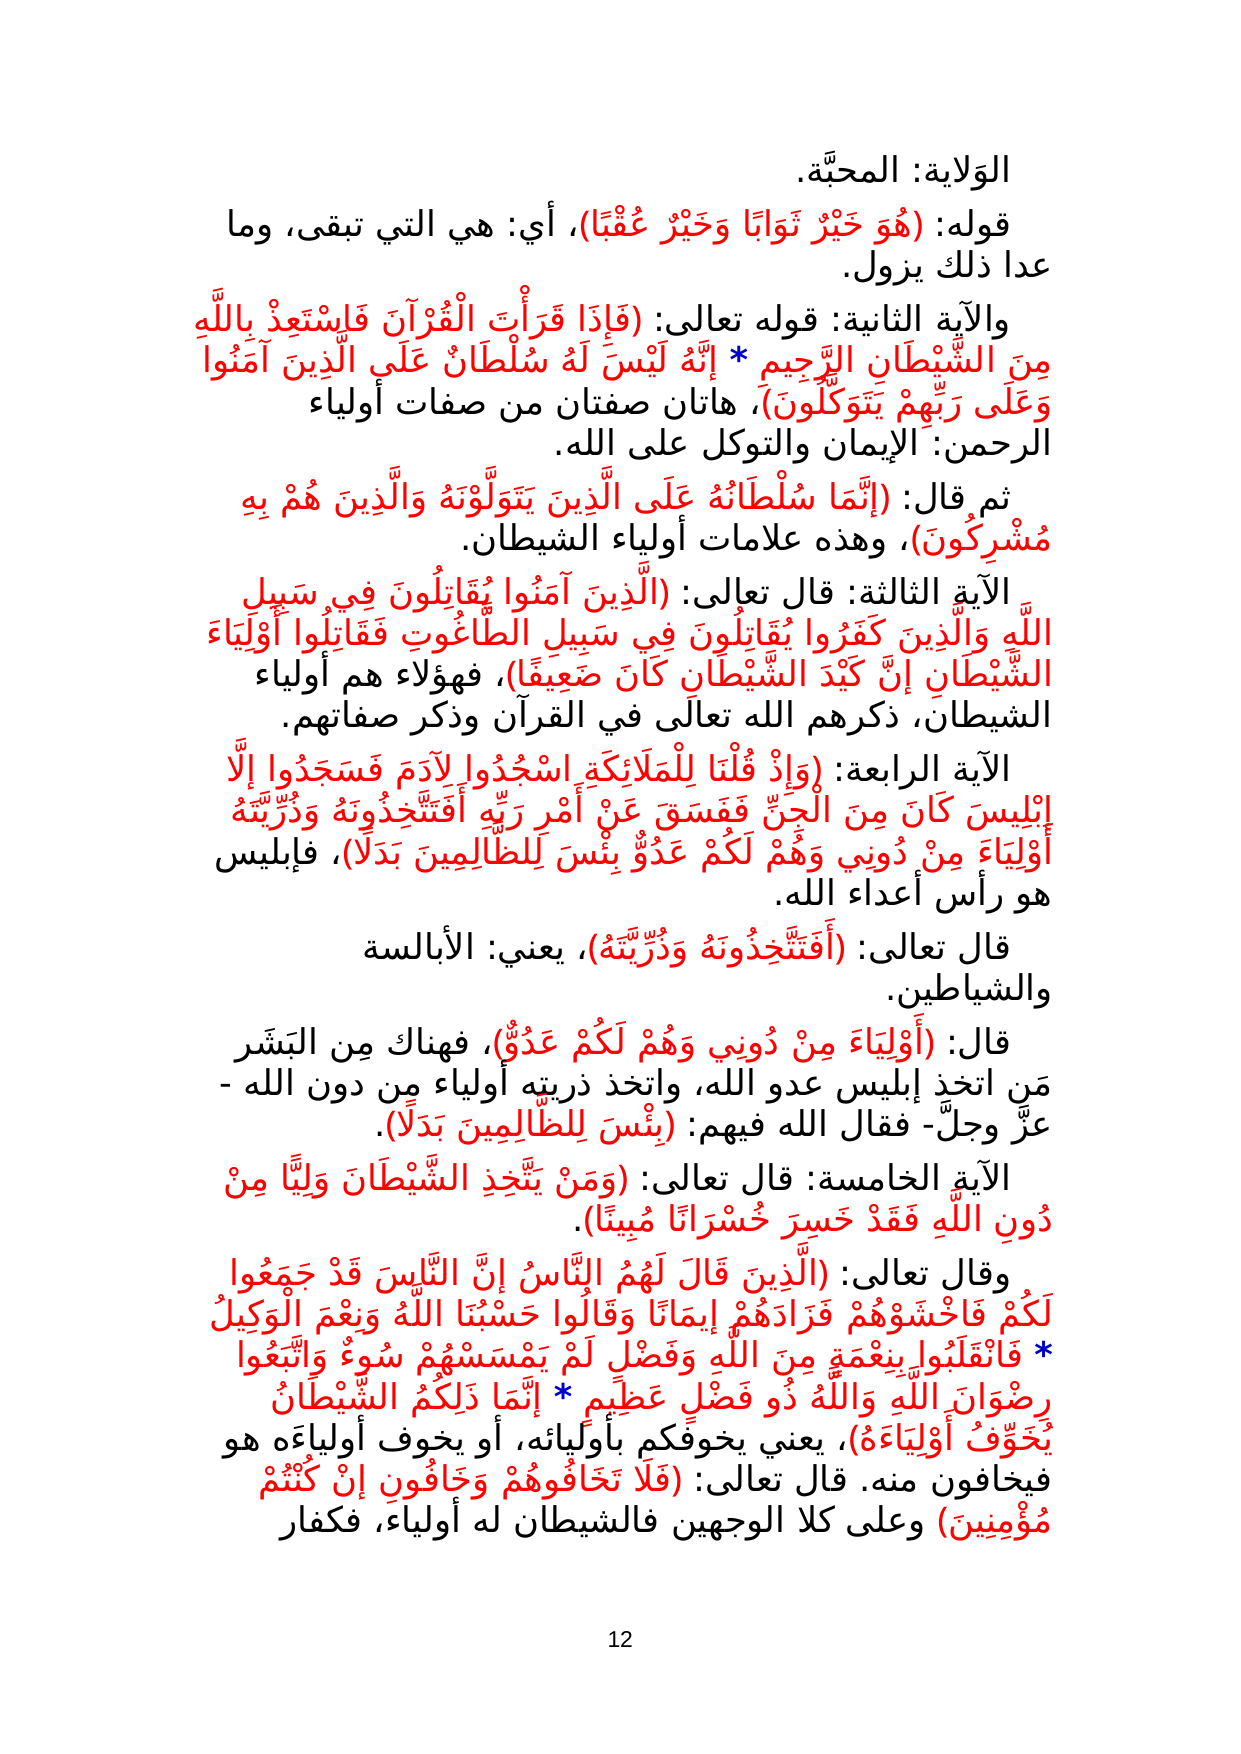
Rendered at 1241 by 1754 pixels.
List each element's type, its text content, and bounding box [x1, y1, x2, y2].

text ثم قال: ﴿إنَّمَا سُلْطَانُهُ عَلَى الَّذِينَ يَتَوَلَّوْنَهُ وَالَّذِينَ هُمْ بِهِ مُشْرِكُونَ﴾، وهذه علامات أولياء الشيطان. [187, 476, 1053, 559]
text والآية الثانية: قوله تعالى: ﴿فَإِذَا قَرَأْتَ الْقُرْآنَ فَاسْتَعِذْ بِاللَّهِ مِنَ الشَّيْطَانِ الرَّجِيمِ * إنَّهُ لَيْسَ لَهُ سُلْطَانٌ عَلَى الَّذِينَ آمَنُوا وَعَلَى رَبِّهِمْ يَتَوَكَّلُونَ﴾، هاتان صفتان من صفات أولياء الرحمن: الإيمان والتوكل على الله. [187, 299, 1053, 464]
text الوَلاية: المحبَّة. [187, 150, 1053, 191]
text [187, 1252, 1053, 1541]
text الآية الثالثة: قال تعالى: ﴿الَّذِينَ آمَنُوا يُقَاتِلُونَ فِي سَبِيلِ اللَّهِ وَالَّذِينَ كَفَرُوا يُقَاتِلُونَ فِي سَبِيلِ الطَّاغُوتِ فَقَاتِلُوا أَوْلِيَاءَ الشَّيْطَانِ إنَّ كَيْدَ الشَّيْطَانِ كَانَ ضَعِيفًا﴾، فهؤلاء هم أولياء الشيطان، ذكرهم الله تعالى في القرآن وذكر صفاتهم. [187, 571, 1053, 736]
text الآية الخامسة: قال تعالى: ﴿وَمَنْ يَتَّخِذِ الشَّيْطَانَ وَلِيًّا مِنْ دُونِ اللَّهِ فَقَدْ خَسِرَ خُسْرَانًا مُبِينًا﴾. [187, 1157, 1053, 1240]
text قوله: ﴿هُوَ خَيْرٌ ثَوَابًا وَخَيْرٌ عُقْبًا﴾، أي: هي التي تبقى، وما عدا ذلك يزول. [187, 204, 1053, 286]
text قال تعالى: ﴿أَفَتَتَّخِذُونَهُ وَذُرِّيَّتَهُ﴾، يعني: الأبالسة والشياطين. [187, 926, 1053, 1009]
text قال: ﴿أَوْلِيَاءَ مِنْ دُونِي وَهُمْ لَكُمْ عَدُوٌّ﴾، فهناك مِن البَشَر مَن اتخذ إبليس عدو الله، واتخذ ذريته أولياء من دون الله -عزَّ وجلَّ- فقال الله فيهم: ﴿بِئْسَ لِلظَّالِمِينَ بَدَلًا﴾. [187, 1021, 1053, 1145]
text الآية الرابعة: ﴿وَإِذْ قُلْنَا لِلْمَلَائِكَةِ اسْجُدُوا لِآدَمَ فَسَجَدُوا إلَّا إبْلِيسَ كَانَ مِنَ الْجِنِّ فَفَسَقَ عَنْ أَمْرِ رَبِّهِ أَفَتَتَّخِذُونَهُ وَذُرِّيَّتَهُ أَوْلِيَاءَ مِنْ دُونِي وَهُمْ لَكُمْ عَدُوٌّ بِئْسَ لِلظَّالِمِينَ بَدَلًا﴾، فإبليس هو رأس أعداء الله. [187, 749, 1053, 914]
